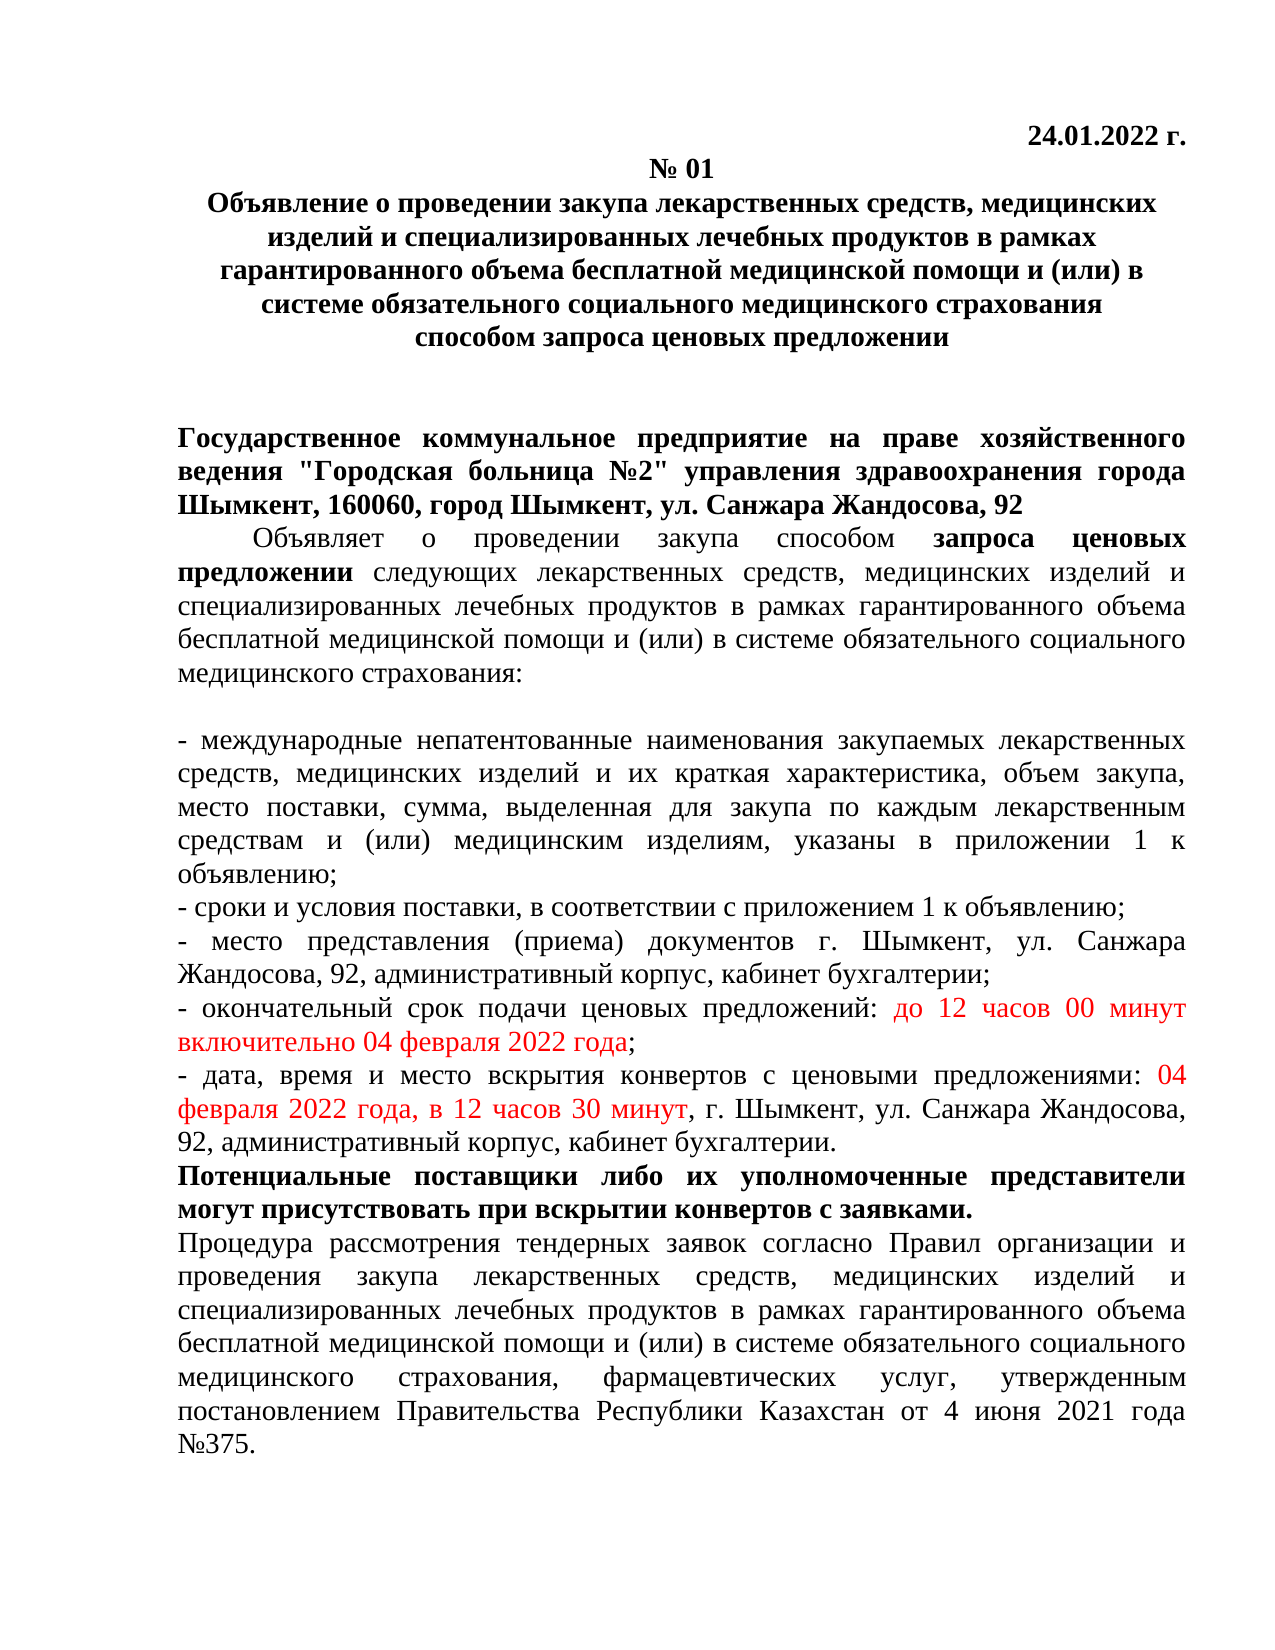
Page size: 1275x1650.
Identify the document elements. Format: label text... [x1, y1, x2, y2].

text - место представления (приема) документов г. Шымкент, ул. Санжара Жандосова, 92, административный корпус, кабинет бухгалтерии; [177, 923, 1186, 990]
text - международные непатентованные наименования закупаемых лекарственных средств, медицинских изделий и их краткая характеристика, объем закупа, место поставки, сумма, выделенная для закупа по каждым лекарственным средствам и (или) медицинским изделиям, указаны в приложении 1 к объявлению; [177, 722, 1186, 889]
text Потенциальные поставщики либо их уполномоченные представители могут присутствовать при вскрытии конвертов с заявками. [177, 1158, 1186, 1225]
text - дата, время и место вскрытия конвертов с ценовыми предложениями: 04 февраля 2022 года, в 12 часов 30 минут, г. Шымкент, ул. Санжара Жандосова, 92, административный корпус, кабинет бухгалтерии. [177, 1057, 1186, 1158]
text Процедура рассмотрения тендерных заявок согласно Правил организации и проведения закупа лекарственных средств, медицинских изделий и специализированных лечебных продуктов в рамках гарантированного объема бесплатной медицинской помощи и (или) в системе обязательного социального медицинского страхования, фармацевтических услуг, утвержденным постановлением Правительства Республики Казахстан от 4 июня 2021 года №375. [177, 1225, 1186, 1460]
text Государственное коммунальное предприятие на праве хозяйственного ведения "Городская больница №2" управления здравоохранения города Шымкент, 160060, город Шымкент, ул. Санжара Жандосова, 92 [177, 420, 1186, 521]
text 24.01.2022 г. [177, 118, 1186, 152]
text способом запроса ценовых предложении [177, 319, 1186, 353]
text - окончательный срок подачи ценовых предложений: до 12 часов 00 минут включительно 04 февраля 2022 года; [177, 990, 1186, 1057]
text - сроки и условия поставки, в соответствии с приложением 1 к объявлению; [177, 889, 1186, 923]
text Объявление о проведении закупа лекарственных средств, медицинских изделий и специализированных лечебных продуктов в рамках гарантированного объема бесплатной медицинской помощи и (или) в системе обязательного социального медицинского страхования [177, 185, 1186, 319]
text Объявляет о проведении закупа способом запроса ценовых предложении следующих лекарственных средств, медицинских изделий и специализированных лечебных продуктов в рамках гарантированного объема бесплатной медицинской помощи и (или) в системе обязательного социального медицинского страхования: [177, 521, 1186, 688]
text № 01 [177, 152, 1186, 185]
